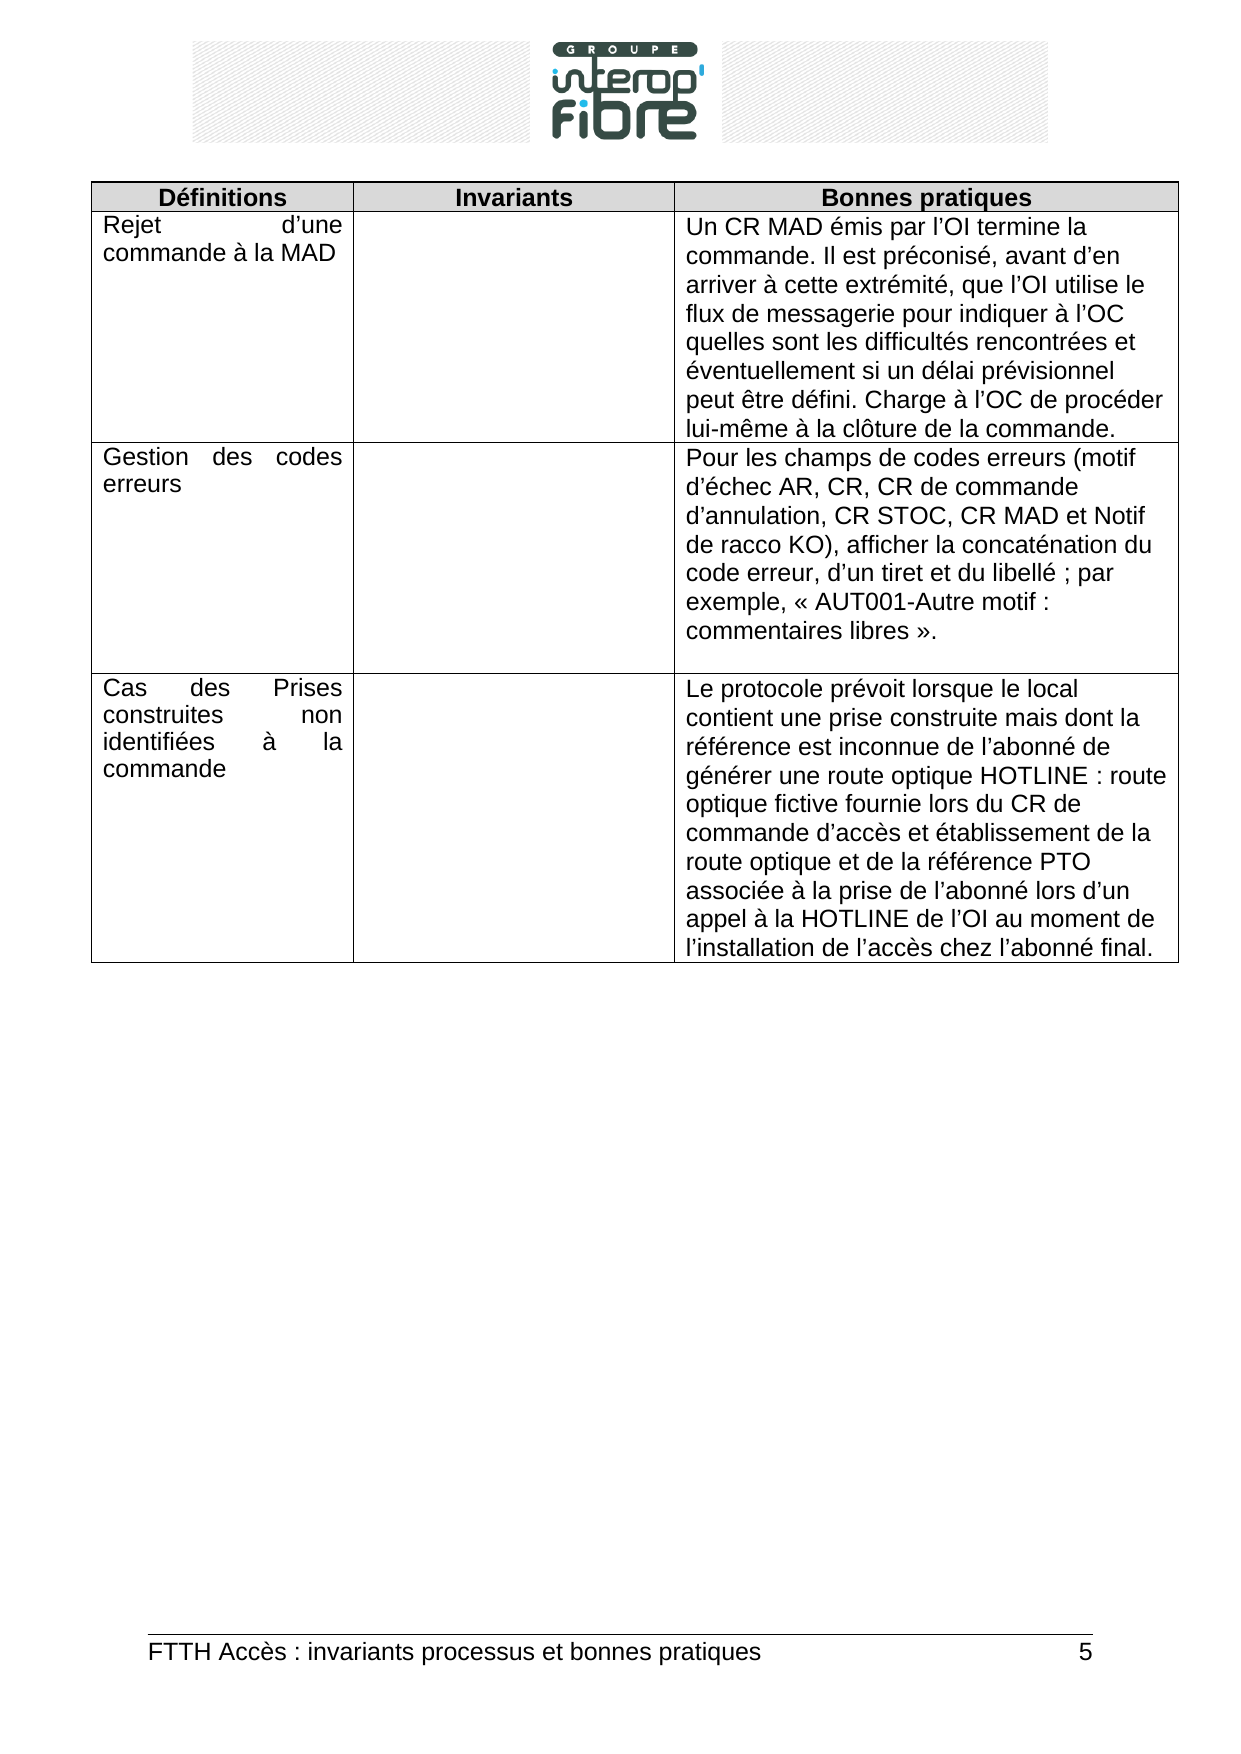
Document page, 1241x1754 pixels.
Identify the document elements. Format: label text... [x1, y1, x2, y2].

table_header Bonnes pratiques [675, 183, 1178, 211]
table_cell Rejet d’une commande à la MAD [92, 212, 353, 442]
table_cell Le protocole prévoit lorsque le local contient une prise construite mais dont la référence est inconnue de l’abonné de générer une route optique HOTLINE : route optique fictive fournie lors du CR de commande d’accès et établissement de la route optique et de la référence PTO associée à la prise de l’abonné lors d’un appel à la HOTLINE de l’OI au moment de l’installation de l’accès chez l’abonné final. [675, 674, 1178, 962]
table_header Définitions [92, 183, 353, 211]
table_cell Pour les champs de codes erreurs (motif d’échec AR, CR, CR de commande d’annulation, CR STOC, CR MAD et Notif de racco KO), afficher la concaténation du code erreur, d’un tiret et du libellé ; par exemple, « AUT001-Autre motif : commentaires libres ». [675, 443, 1178, 673]
table_cell [354, 674, 674, 962]
table_cell Gestion des codes erreurs [92, 443, 353, 673]
table_cell Cas des Prises construites non identifiées à la commande [92, 674, 353, 962]
table_cell Un CR MAD émis par l’OI termine la commande. Il est préconisé, avant d’en arriver à cette extrémité, que l’OI utilise le flux de messagerie pour indiquer à l’OC quelles sont les difficultés rencontrées et éventuellement si un délai prévisionnel peut être défini. Charge à l’OC de procéder lui-même à la clôture de la commande. [675, 212, 1178, 442]
table_header Invariants [354, 183, 674, 211]
picture [147, 0, 1093, 181]
table_cell [354, 212, 674, 442]
table_cell [354, 443, 674, 673]
